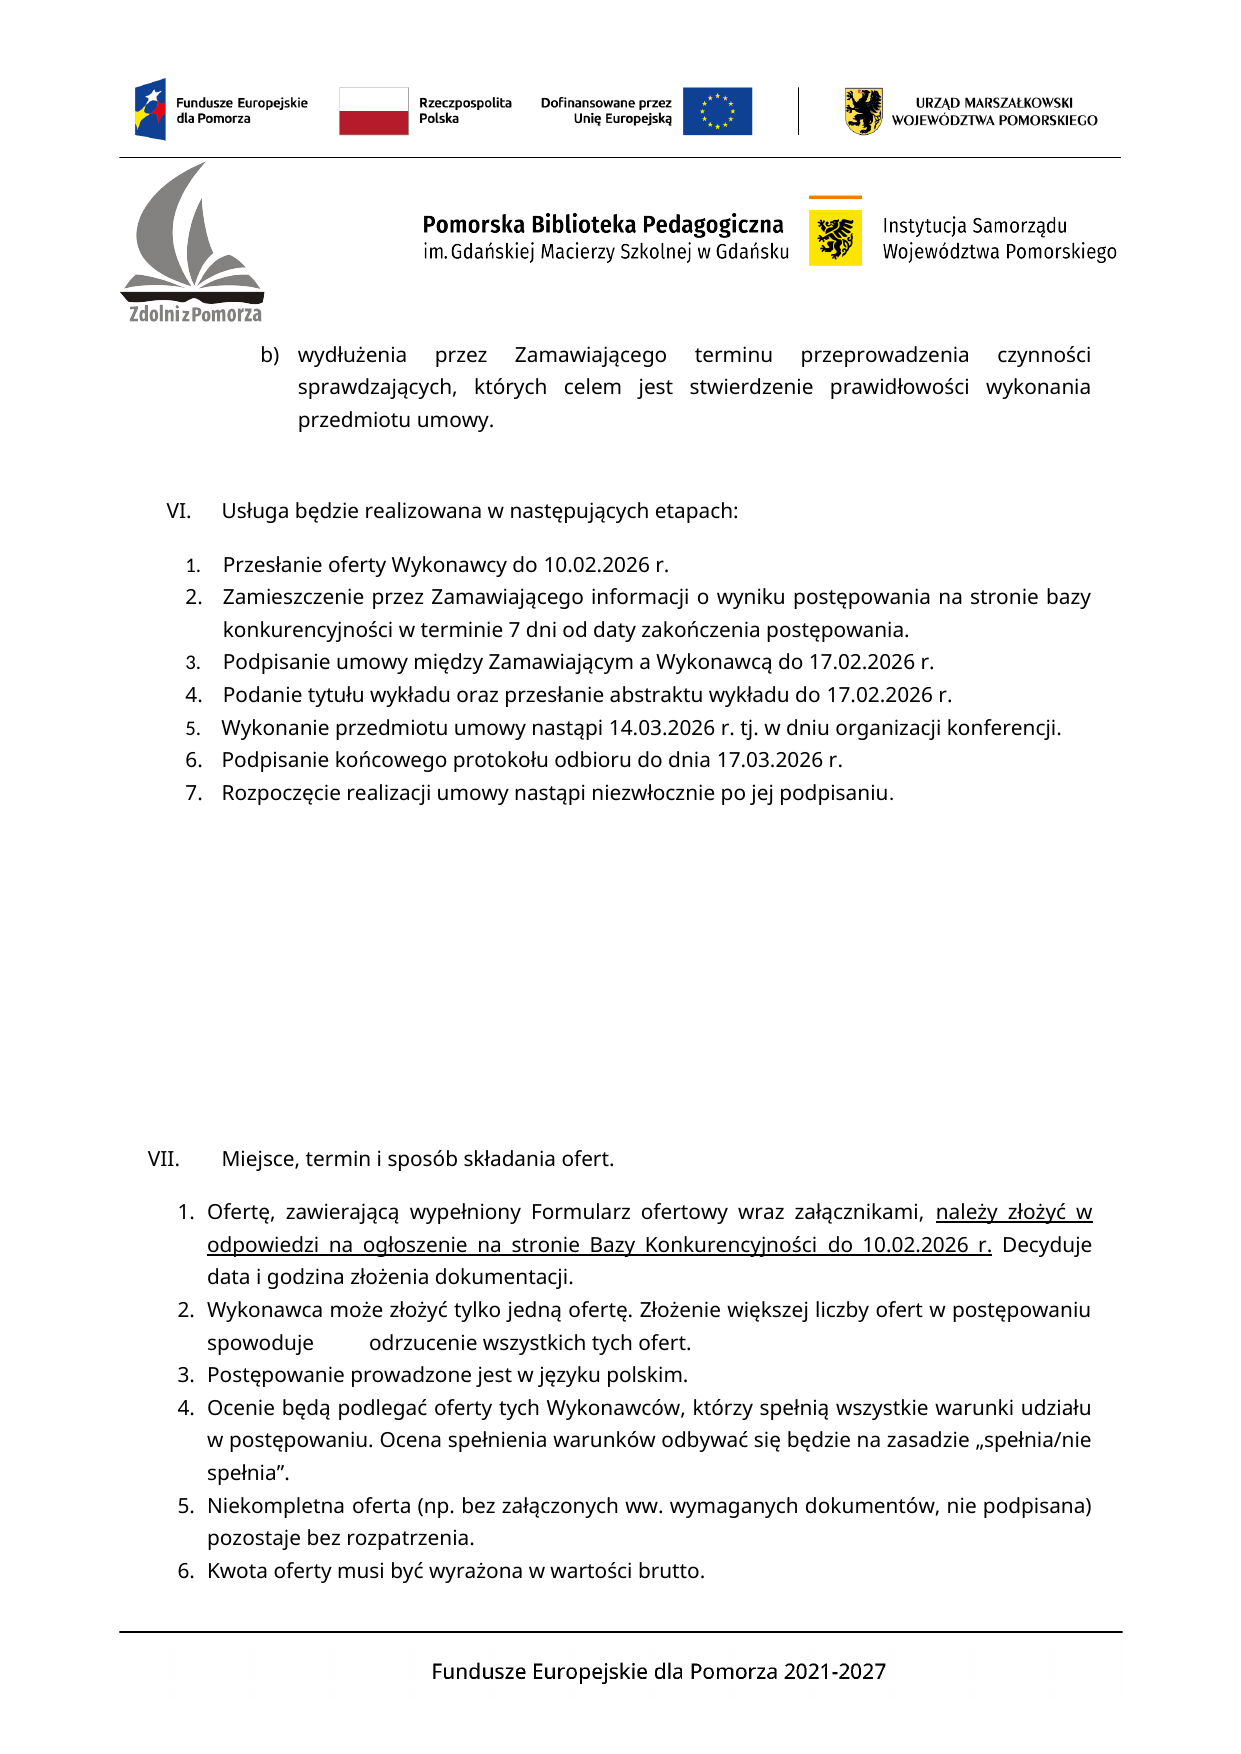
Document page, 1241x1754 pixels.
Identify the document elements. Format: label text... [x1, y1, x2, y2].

list Podpisanie umowy między Zamawiającym a Wykonawcą do 17.02.2026 r. [185, 647, 1092, 676]
list Ofertę, zawierającą wypełniony Formularz ofertowy wraz załącznikami, należy złożyć w odpowiedzi na ogłoszenie na stronie Bazy Konkurencyjności do 10.02.2026 r. Decyduje data i godzina złożenia dokumentacji. [177, 1197, 1092, 1291]
list Zamieszczenie przez Zamawiającego informacji o wyniku postępowania na stronie bazy konkurencyjności w terminie 7 dni od daty zakończenia postępowania. [185, 582, 1092, 643]
list Niekompletna oferta (np. bez załączonych ww. wymaganych dokumentów, nie podpisana) pozostaje bez rozpatrzenia. [177, 1491, 1092, 1552]
list Ocenie będą podlegać oferty tych Wykonawców, którzy spełnią wszystkie warunki udziału w postępowaniu. Ocena spełnienia warunków odbywać się będzie na zasadzie „spełnia/nie spełnia”. [177, 1393, 1092, 1487]
list Postępowanie prowadzone jest w języku polskim. [177, 1360, 1092, 1389]
list Podanie tytułu wykładu oraz przesłanie abstraktu wykładu do 17.02.2026 r. [185, 680, 1092, 708]
text 7. Rozpoczęcie realizacji umowy nastąpi niezwłocznie po jej podpisaniu. [185, 778, 1092, 806]
picture [417, 193, 1121, 266]
text VI. Usługa będzie realizowana w następujących etapach: [166, 496, 1092, 525]
picture [119, 161, 265, 322]
picture [119, 1631, 1123, 1700]
list wydłużenia przez Zamawiającego terminu przeprowadzenia czynności sprawdzających, których celem jest stwierdzenie prawidłowości wykonania przedmiotu umowy. [260, 340, 1092, 433]
list 5. Wykonanie przedmiotu umowy nastąpi 14.03.2026 r. tj. w dniu organizacji konferencji. [185, 713, 1092, 741]
text VII. Miejsce, termin i sposób składania ofert. [148, 1144, 1092, 1172]
picture [119, 63, 1121, 158]
list Kwota oferty musi być wyrażona w wartości brutto. [177, 1556, 1092, 1584]
list Przesłanie oferty Wykonawcy do 10.02.2026 r. [185, 550, 1092, 578]
list Wykonawca może złożyć tylko jedną ofertę. Złożenie większej liczby ofert w postępowaniu spowoduje odrzucenie wszystkich tych ofert. [177, 1295, 1092, 1356]
text 6. Podpisanie końcowego protokołu odbioru do dnia 17.03.2026 r. [185, 745, 1092, 774]
